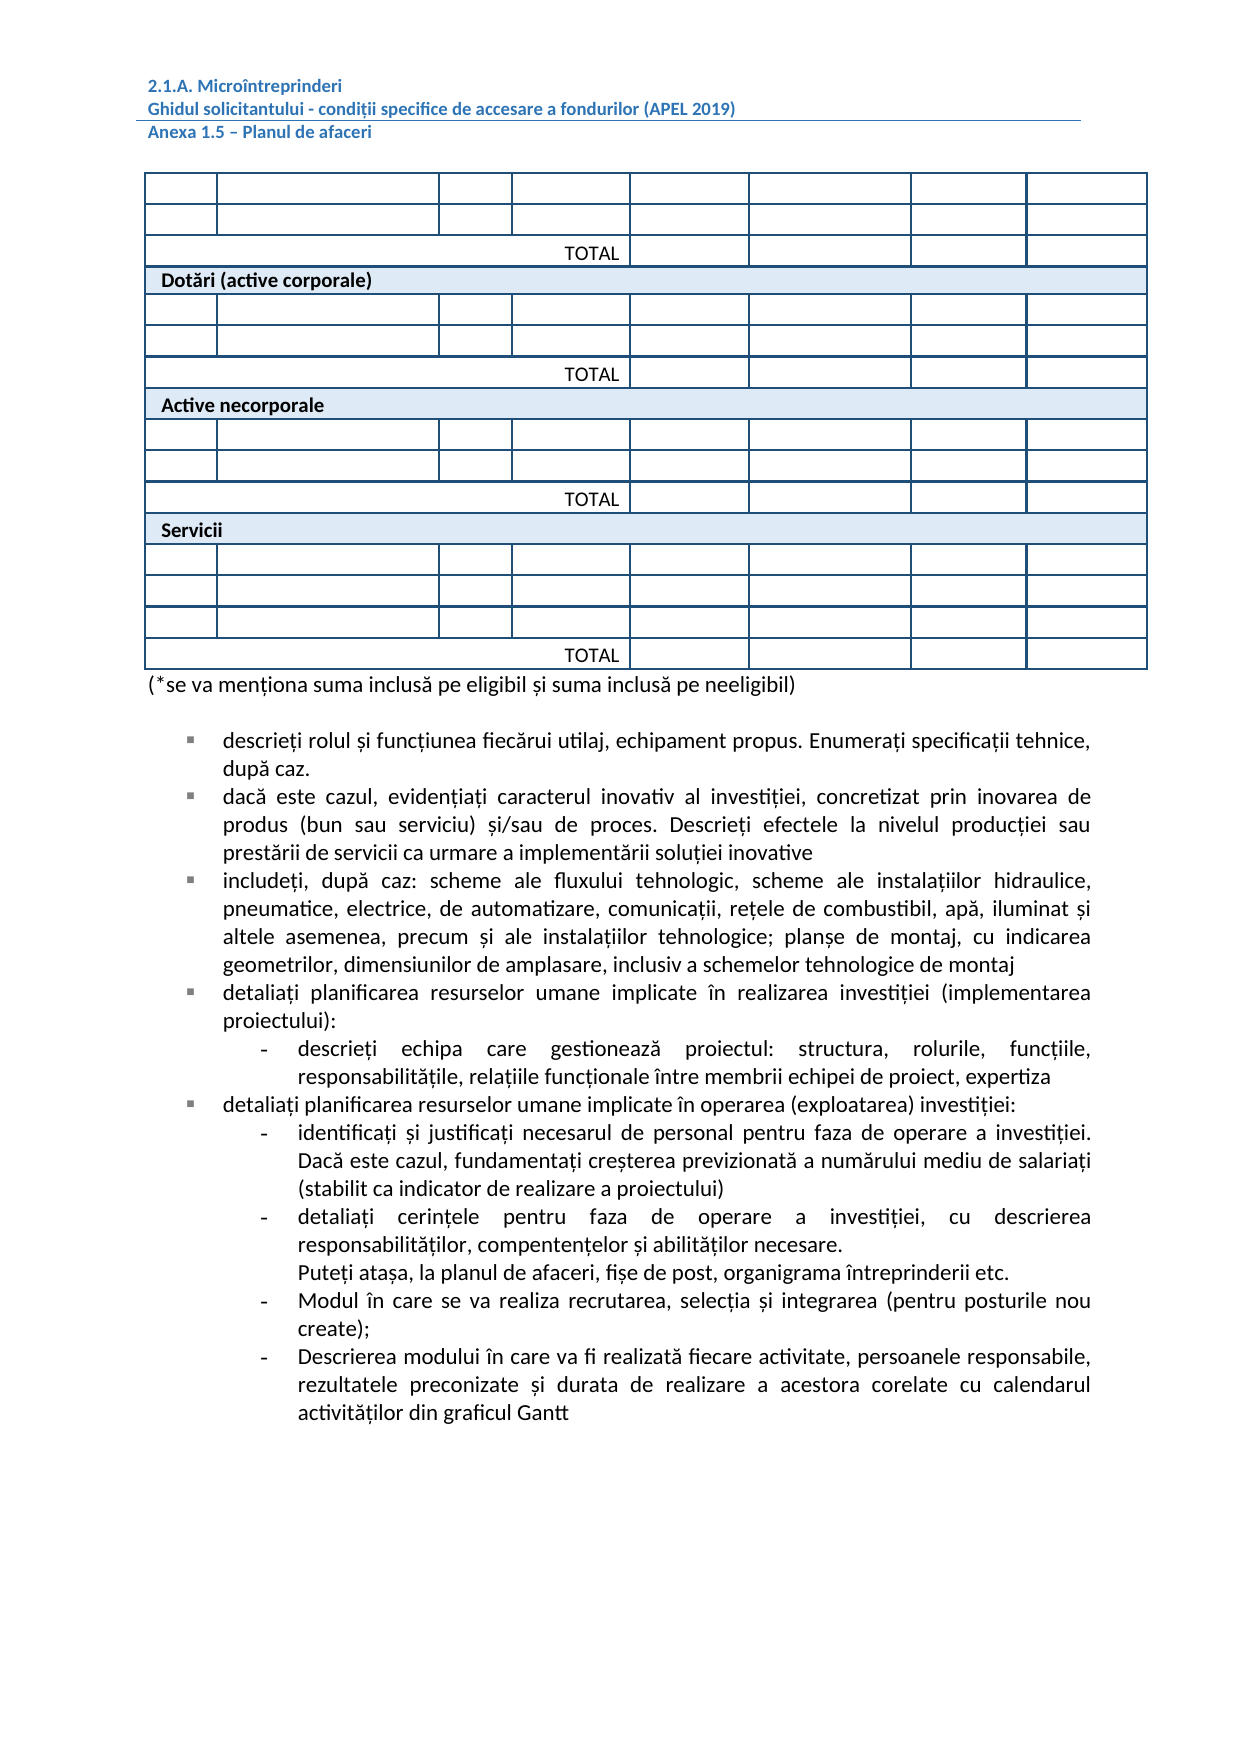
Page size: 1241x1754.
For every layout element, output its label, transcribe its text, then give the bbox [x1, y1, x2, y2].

table_cell TOTAL [146, 483, 629, 512]
list detaliați planificarea resurselor umane implicate în operarea (exploatarea) investiției: [185, 1090, 1093, 1118]
table_cell [631, 174, 748, 203]
table_cell [218, 326, 438, 355]
table_cell [218, 174, 438, 203]
table_cell [513, 576, 629, 605]
table_cell [1028, 639, 1146, 668]
table_cell [440, 326, 511, 355]
list dacă este cazul, evidențiați caracterul inovativ al investiției, concretizat prin inovarea de produs (bun sau serviciu) și/sau de proces. Descrieți efectele la nivelul producției sau prestării de servicii ca urmare a implementării soluției inovative [185, 782, 1093, 866]
list Modul în care se va realiza recrutarea, selecția și integrarea (pentru posturile nou create); [260, 1286, 1093, 1342]
table_cell [1028, 420, 1146, 449]
table_cell [750, 545, 910, 574]
table_cell [146, 608, 216, 637]
table_cell [750, 608, 910, 637]
table_cell [912, 236, 1025, 265]
table_cell [218, 576, 438, 605]
table_cell [146, 576, 216, 605]
table_cell [912, 639, 1025, 668]
table_cell Dotări (active corporale) [146, 268, 1146, 293]
table_cell [218, 451, 438, 480]
table_cell [631, 483, 748, 512]
table_cell [440, 545, 511, 574]
table_cell [440, 174, 511, 203]
table_cell [631, 576, 748, 605]
table_cell [750, 358, 910, 387]
table_cell [1028, 608, 1146, 637]
table_cell [146, 420, 216, 449]
table_cell [1028, 451, 1146, 480]
list identificați și justificați necesarul de personal pentru faza de operare a investiției. Dacă este cazul, fundamentați creșterea previzionată a numărului mediu de salariați (stabilit ca indicator de realizare a proiectului) [260, 1118, 1093, 1202]
table_cell [912, 545, 1025, 574]
table_cell [513, 608, 629, 637]
table_cell [440, 451, 511, 480]
table_cell [440, 576, 511, 605]
table_cell [912, 205, 1025, 234]
table_cell [750, 236, 910, 265]
table_cell [750, 420, 910, 449]
table_cell [440, 608, 511, 637]
table_cell [218, 545, 438, 574]
table_cell [440, 295, 511, 324]
table_cell [440, 205, 511, 234]
table_cell TOTAL [146, 358, 629, 387]
table_cell [631, 205, 748, 234]
table_cell [912, 358, 1025, 387]
list includeți, după caz: scheme ale fluxului tehnologic, scheme ale instalațiilor hidraulice, pneumatice, electrice, de automatizare, comunicații, rețele de combustibil, apă, iluminat și altele asemenea, precum și ale instalațiilor tehnologice; planșe de montaj, cu indicarea geometrilor, dimensiunilor de amplasare, inclusiv a schemelor tehnologice de montaj [185, 866, 1093, 978]
list detaliați planificarea resurselor umane implicate în realizarea investiției (implementarea proiectului): [185, 978, 1093, 1034]
table_cell [1028, 358, 1146, 387]
table_cell [912, 576, 1025, 605]
table_cell [513, 420, 629, 449]
table_cell [218, 420, 438, 449]
table_cell [1028, 483, 1146, 512]
table_cell [513, 295, 629, 324]
table_cell [631, 358, 748, 387]
table_cell [513, 451, 629, 480]
table_cell [631, 326, 748, 355]
table_cell [1028, 205, 1146, 234]
table_cell [631, 639, 748, 668]
table_cell [912, 483, 1025, 512]
table_cell [912, 420, 1025, 449]
list detaliați cerințele pentru faza de operare a investiției, cu descrierea responsabilităților, compentențelor și abilităților necesare. [260, 1202, 1093, 1258]
table_cell [440, 420, 511, 449]
table_cell [750, 639, 910, 668]
table_cell Servicii [146, 514, 1146, 543]
table_cell [1028, 576, 1146, 605]
table_cell [750, 483, 910, 512]
table_cell [912, 174, 1025, 203]
list Descrierea modului în care va fi realizată fiecare activitate, persoanele responsabile, rezultatele preconizate și durata de realizare a acestora corelate cu calendarul activităților din graficul Gantt [260, 1342, 1093, 1426]
table_cell [750, 295, 910, 324]
table_cell [631, 451, 748, 480]
table_cell [146, 295, 216, 324]
table_cell [631, 608, 748, 637]
table_cell Active necorporale [146, 389, 1146, 418]
table_cell [513, 174, 629, 203]
table_cell [750, 326, 910, 355]
table_cell [146, 451, 216, 480]
list Puteți atașa, la planul de afaceri, fișe de post, organigrama întreprinderii etc. [298, 1258, 1093, 1286]
table_cell [1028, 236, 1146, 265]
table_cell [631, 236, 748, 265]
table_cell TOTAL [146, 639, 629, 668]
table_cell [513, 326, 629, 355]
table_cell [146, 545, 216, 574]
table_cell [513, 205, 629, 234]
table_cell [146, 205, 216, 234]
table_cell [218, 608, 438, 637]
table_cell [1028, 295, 1146, 324]
table_cell [912, 608, 1025, 637]
table_cell [513, 545, 629, 574]
table_cell [750, 451, 910, 480]
text (*se va menţiona suma inclusă pe eligibil şi suma inclusă pe neeligibil) [148, 670, 1093, 698]
table_cell [1028, 174, 1146, 203]
table_cell [631, 295, 748, 324]
table_cell [750, 205, 910, 234]
table_cell [750, 576, 910, 605]
table_cell [1028, 326, 1146, 355]
table_cell [218, 295, 438, 324]
list descrieți echipa care gestionează proiectul: structura, rolurile, funcțiile, responsabilitățile, relațiile funcționale între membrii echipei de proiect, expertiza [260, 1034, 1093, 1090]
table_cell TOTAL [146, 236, 629, 265]
table_cell [631, 420, 748, 449]
list descrieți rolul și funcțiunea fiecărui utilaj, echipament propus. Enumerați specificații tehnice, după caz. [185, 726, 1093, 782]
table_cell [912, 295, 1025, 324]
table_cell [912, 326, 1025, 355]
table_cell [750, 174, 910, 203]
table_cell [631, 545, 748, 574]
table_cell [912, 451, 1025, 480]
table_cell [146, 326, 216, 355]
table_cell [1028, 545, 1146, 574]
table_cell [146, 174, 216, 203]
table_cell [218, 205, 438, 234]
